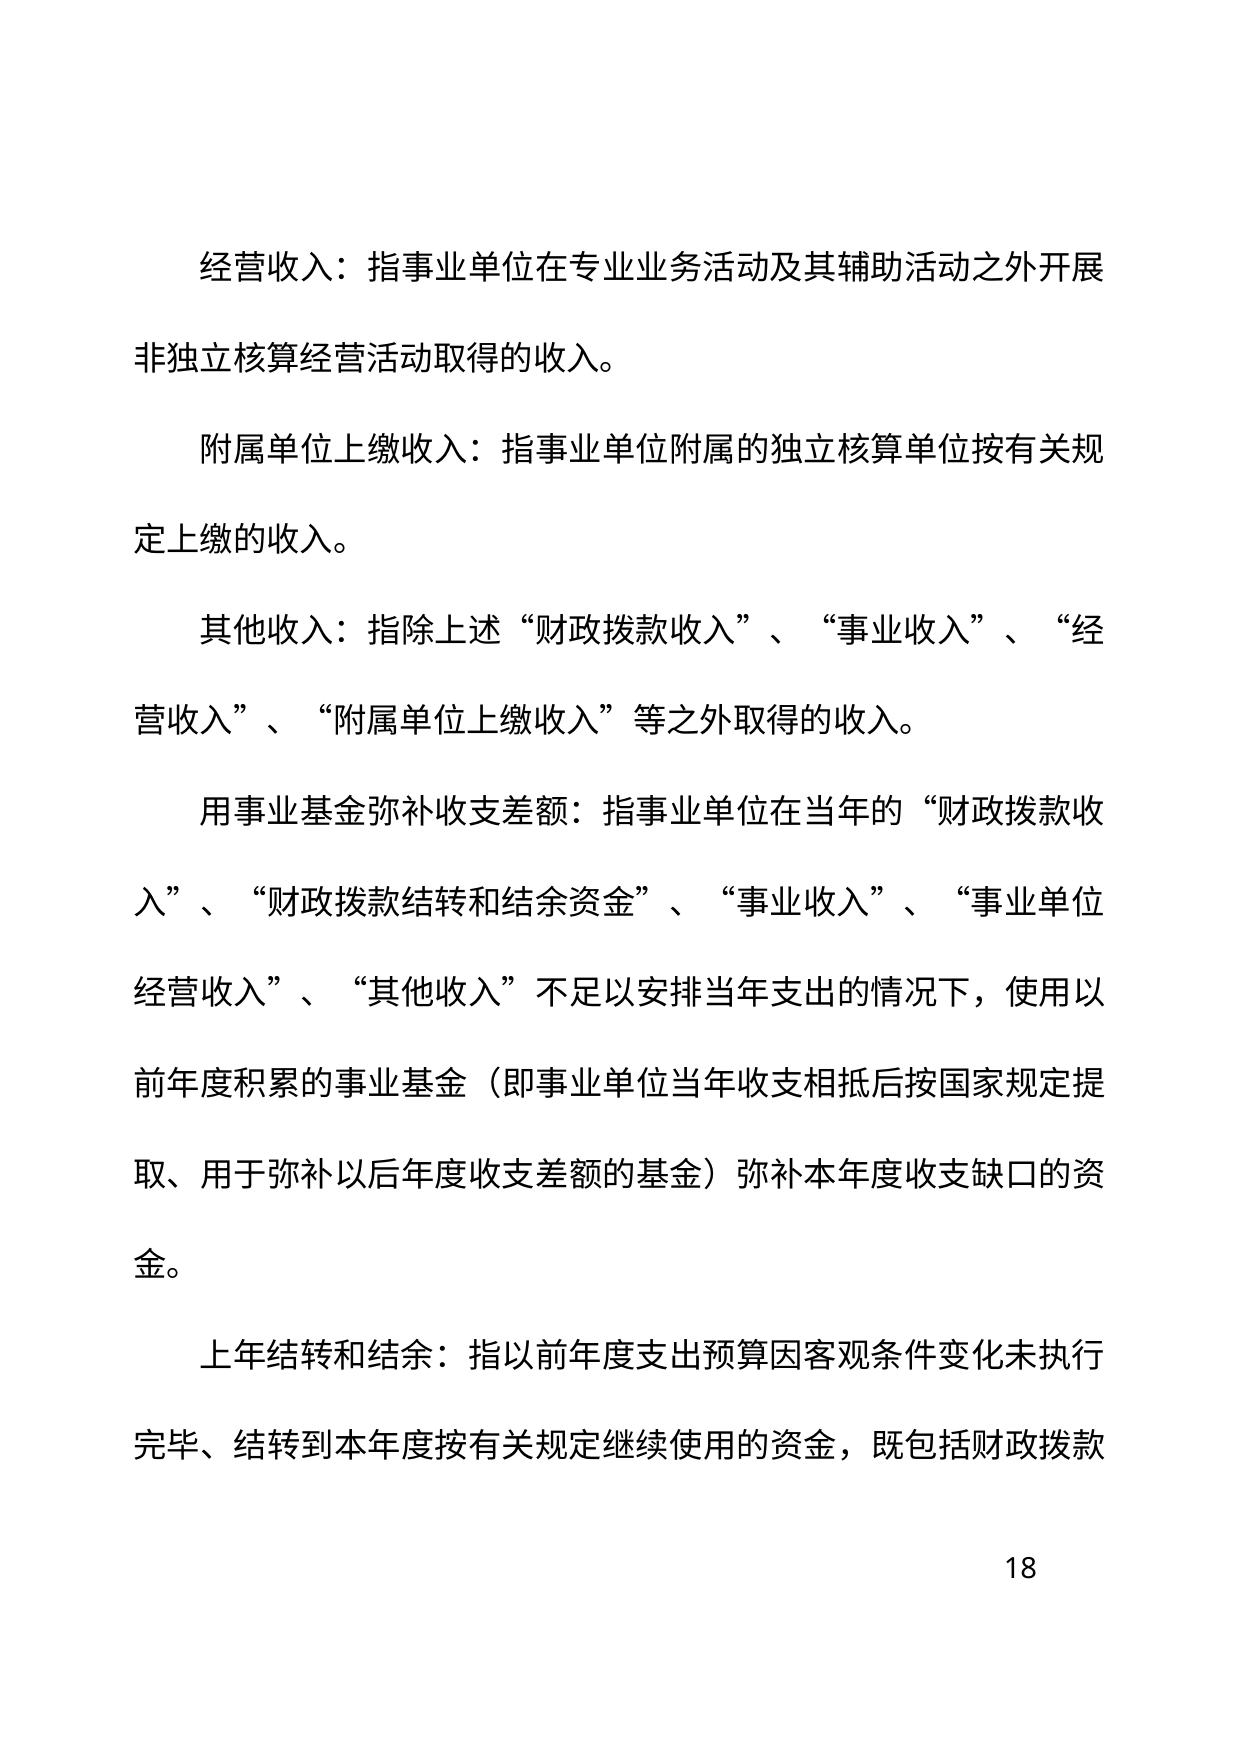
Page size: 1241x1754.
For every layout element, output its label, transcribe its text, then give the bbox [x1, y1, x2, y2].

text 用事业基金弥补收支差额：指事业单位在当年的“财政拨款收入”、“财政拨款结转和结余资金”、“事业收入”、“事业单位经营收入”、“其他收入”不足以安排当年支出的情况下，使用以前年度积累的事业基金（即事业单位当年收支相抵后按国家规定提取、用于弥补以后年度收支差额的基金）弥补本年度收支缺口的资金。 [133, 764, 1107, 1307]
text 经营收入：指事业单位在专业业务活动及其辅助活动之外开展非独立核算经营活动取得的收入。 [133, 220, 1107, 401]
text 附属单位上缴收入：指事业单位附属的独立核算单位按有关规定上缴的收入。 [133, 401, 1107, 582]
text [133, 1307, 1107, 1489]
text 其他收入：指除上述“财政拨款收入”、“事业收入”、“经营收入”、“附属单位上缴收入”等之外取得的收入。 [133, 582, 1107, 764]
